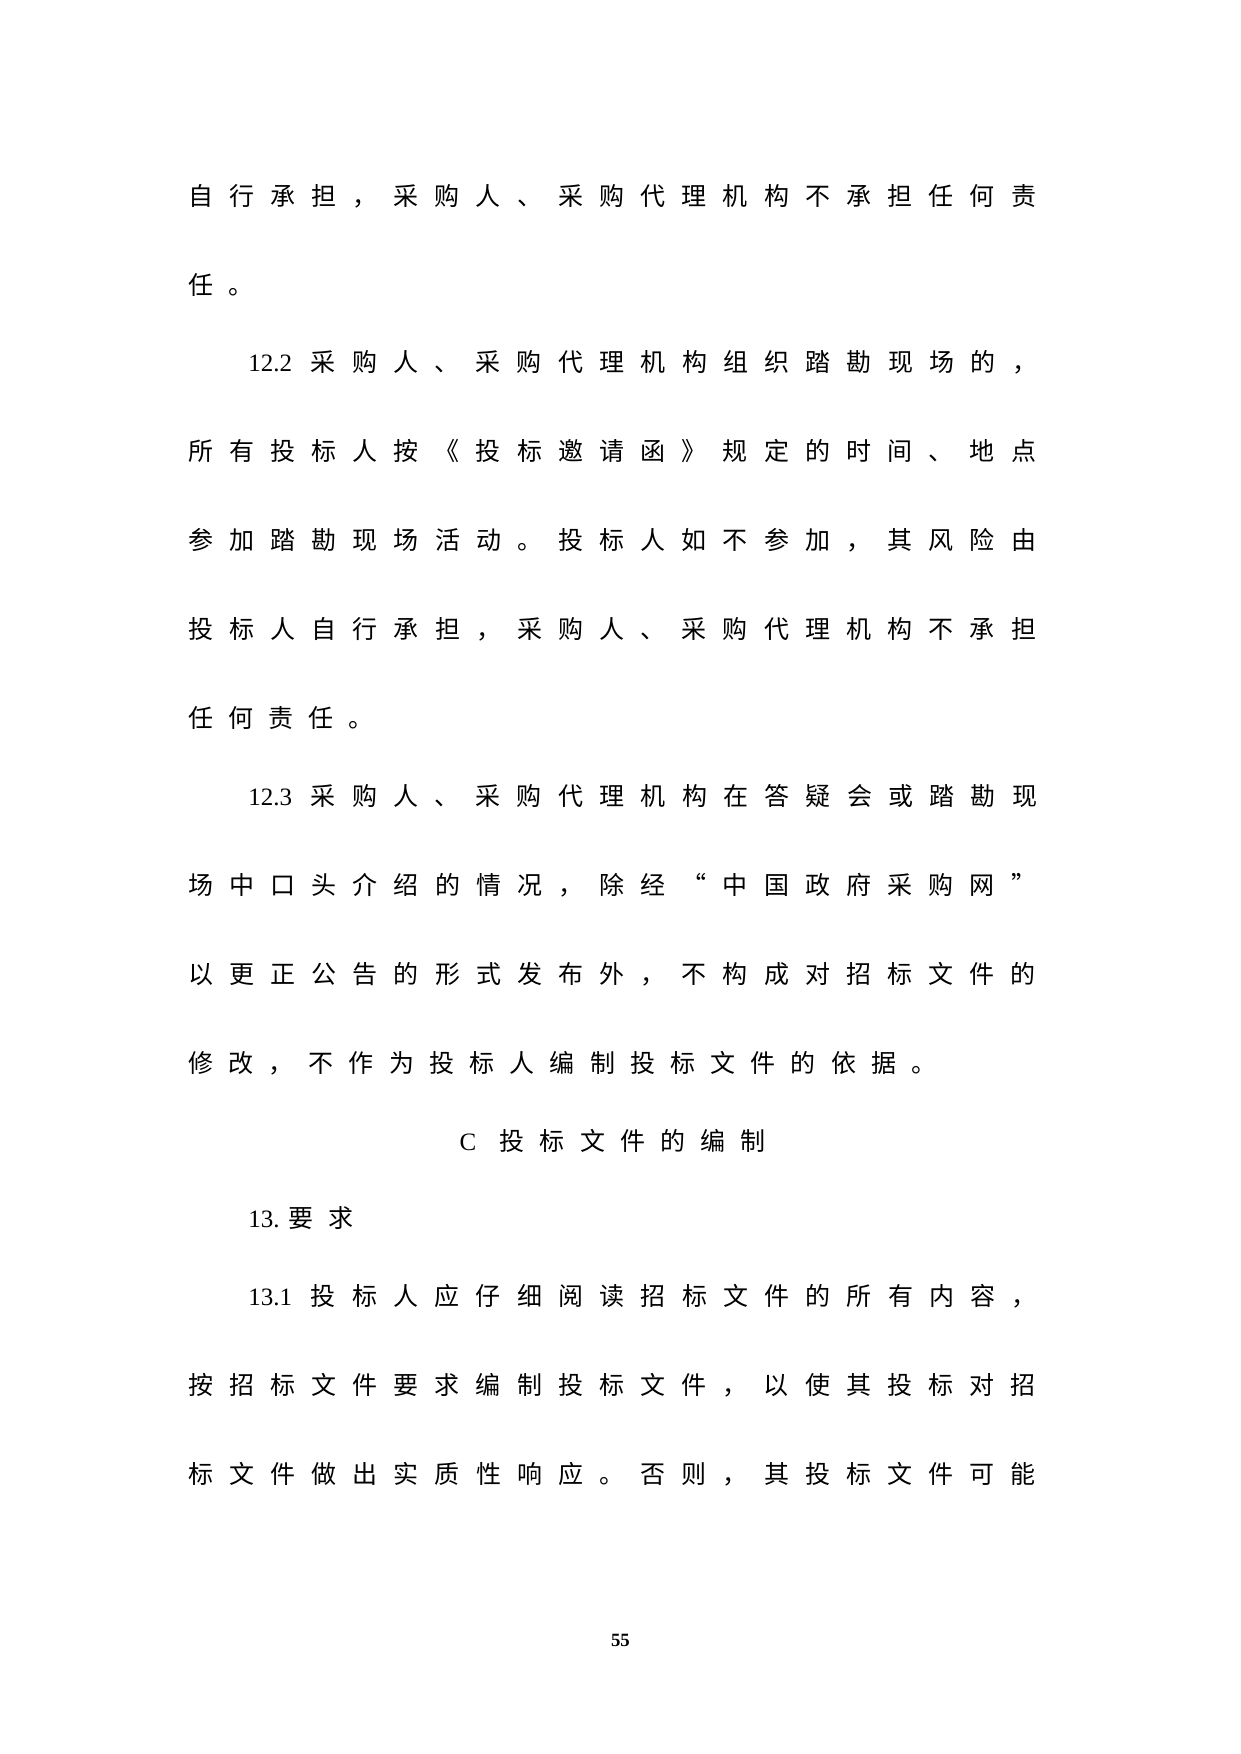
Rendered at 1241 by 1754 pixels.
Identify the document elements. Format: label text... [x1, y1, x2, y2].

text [188, 164, 1052, 313]
text 12.3 采购人、采购代理机构在答疑会或踏勘现场中口头介绍的情况，除经“中国政府采购网”以更正公告的形式发布外，不构成对招标文件的修改，不作为投标人编制投标文件的依据。 [188, 765, 1052, 1091]
text 12.2 采购人、采购代理机构组织踏勘现场的，所有投标人按《投标邀请函》规定的时间、地点参加踏勘现场活动。投标人如不参加，其风险由投标人自行承担，采购人、采购代理机构不承担任何责任。 [188, 331, 1052, 747]
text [188, 1264, 1052, 1502]
text 13. 要求 [188, 1187, 1052, 1246]
text C 投标文件的编制 [188, 1109, 1052, 1169]
